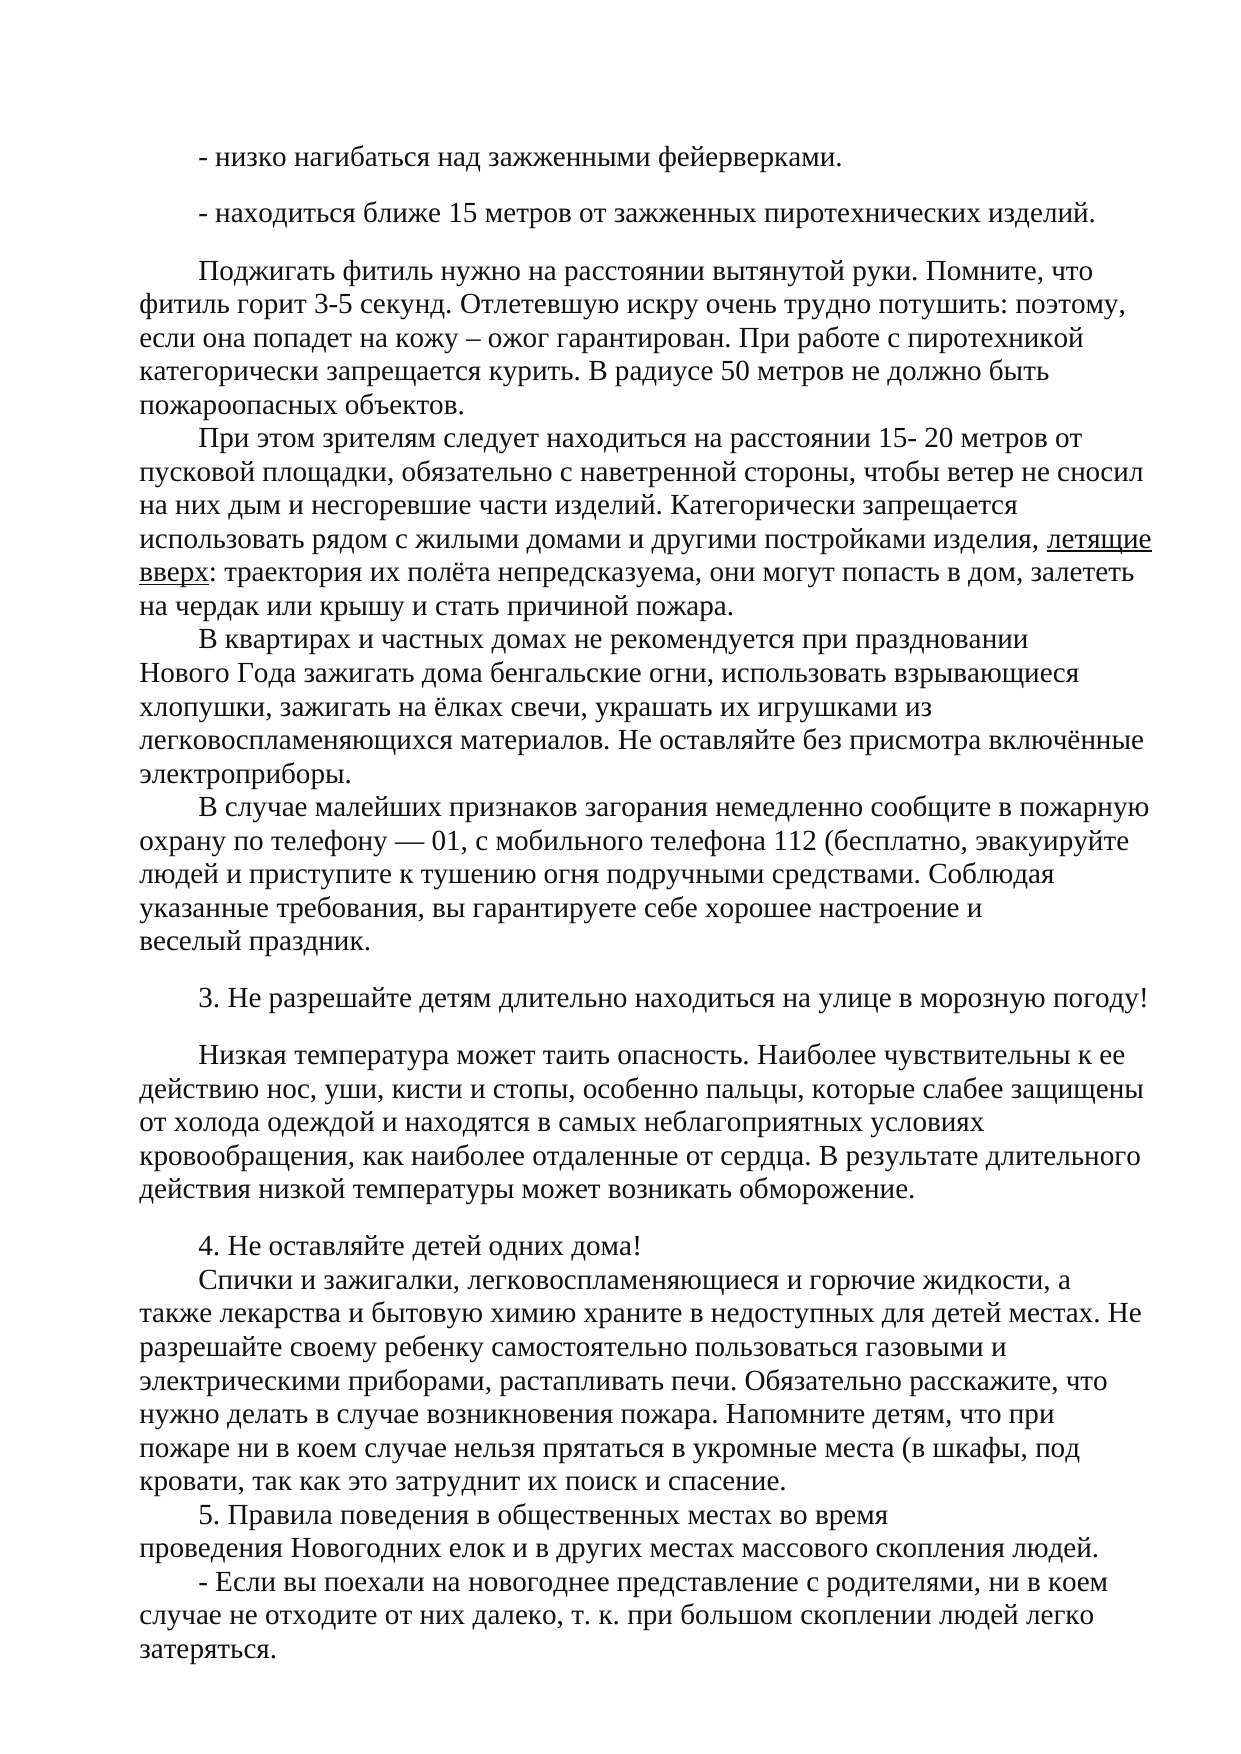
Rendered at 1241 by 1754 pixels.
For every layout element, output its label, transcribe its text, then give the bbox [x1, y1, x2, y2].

text В случае малейших признаков загорания немедленно сообщите в пожарную охрану по телефону — 01, с мобильного телефона 112 (бесплатно, эвакуируйте людей и приступите к тушению огня подручными средствами. Соблюдая указанные требования, вы гарантируете себе хорошее настроение и веселый праздник. [139, 789, 1152, 957]
text 3. Не разрешайте детям длительно находиться на улице в морозную погоду! [139, 980, 1152, 1014]
text Низкая температура может таить опасность. Наиболее чувствительны к ее действию нос, уши, кисти и стопы, особенно пальцы, которые слабее защищены от холода одеждой и находятся в самых неблагоприятных условиях кровообращения, как наиболее отдаленные от сердца. В результате длительного действия низкой температуры может возникать обморожение. [139, 1037, 1152, 1205]
text Спички и зажигалки, легковоспламеняющиеся и горючие жидкости, а также лекарства и бытовую химию храните в недоступных для детей местах. Не разрешайте своему ребенку самостоятельно пользоваться газовыми и электрическими приборами, растапливать печи. Обязательно расскажите, что нужно делать в случае возникновения пожара. Напомните детям, что при пожаре ни в коем случае нельзя прятаться в укромные места (в шкафы, под кровати, так как это затруднит их поиск и спасение. [139, 1262, 1152, 1497]
text 5. Правила поведения в общественных местах во время проведения Новогодних елок и в других местах массового скопления людей. [139, 1497, 1152, 1564]
text - находиться ближе 15 метров от зажженных пиротехнических изделий. [139, 196, 1152, 229]
text В квартирах и частных домах не рекомендуется при праздновании Нового Года зажигать дома бенгальские огни, использовать взрывающиеся хлопушки, зажигать на ёлках свечи, украшать их игрушками из легковоспламеняющихся материалов. Не оставляйте без присмотра включённые электроприборы. [139, 622, 1152, 789]
text 4. Не оставляйте детей одних дома! [139, 1228, 1152, 1262]
text - Если вы поехали на новогоднее представление с родителями, ни в коем случае не отходите от них далеко, т. к. при большом скоплении людей легко затеряться. [139, 1564, 1152, 1664]
text - низко нагибаться над зажженными фейерверками. [139, 139, 1152, 172]
text При этом зрителям следует находиться на расстоянии 15- 20 метров от пусковой площадки, обязательно с наветренной стороны, чтобы ветер не сносил на них дым и несгоревшие части изделий. Категорически запрещается использовать рядом с жилыми домами и другими постройками изделия, летящие вверх: траектория их полёта непредсказуема, они могут попасть в дом, залететь на чердак или крышу и стать причиной пожара. [139, 420, 1152, 622]
text Поджигать фитиль нужно на расстоянии вытянутой руки. Помните, что фитиль горит 3-5 секунд. Отлетевшую искру очень трудно потушить: поэтому, если она попадет на кожу – ожог гарантирован. При работе с пиротехникой категорически запрещается курить. В радиусе 50 метров не должно быть пожароопасных объектов. [139, 253, 1152, 420]
